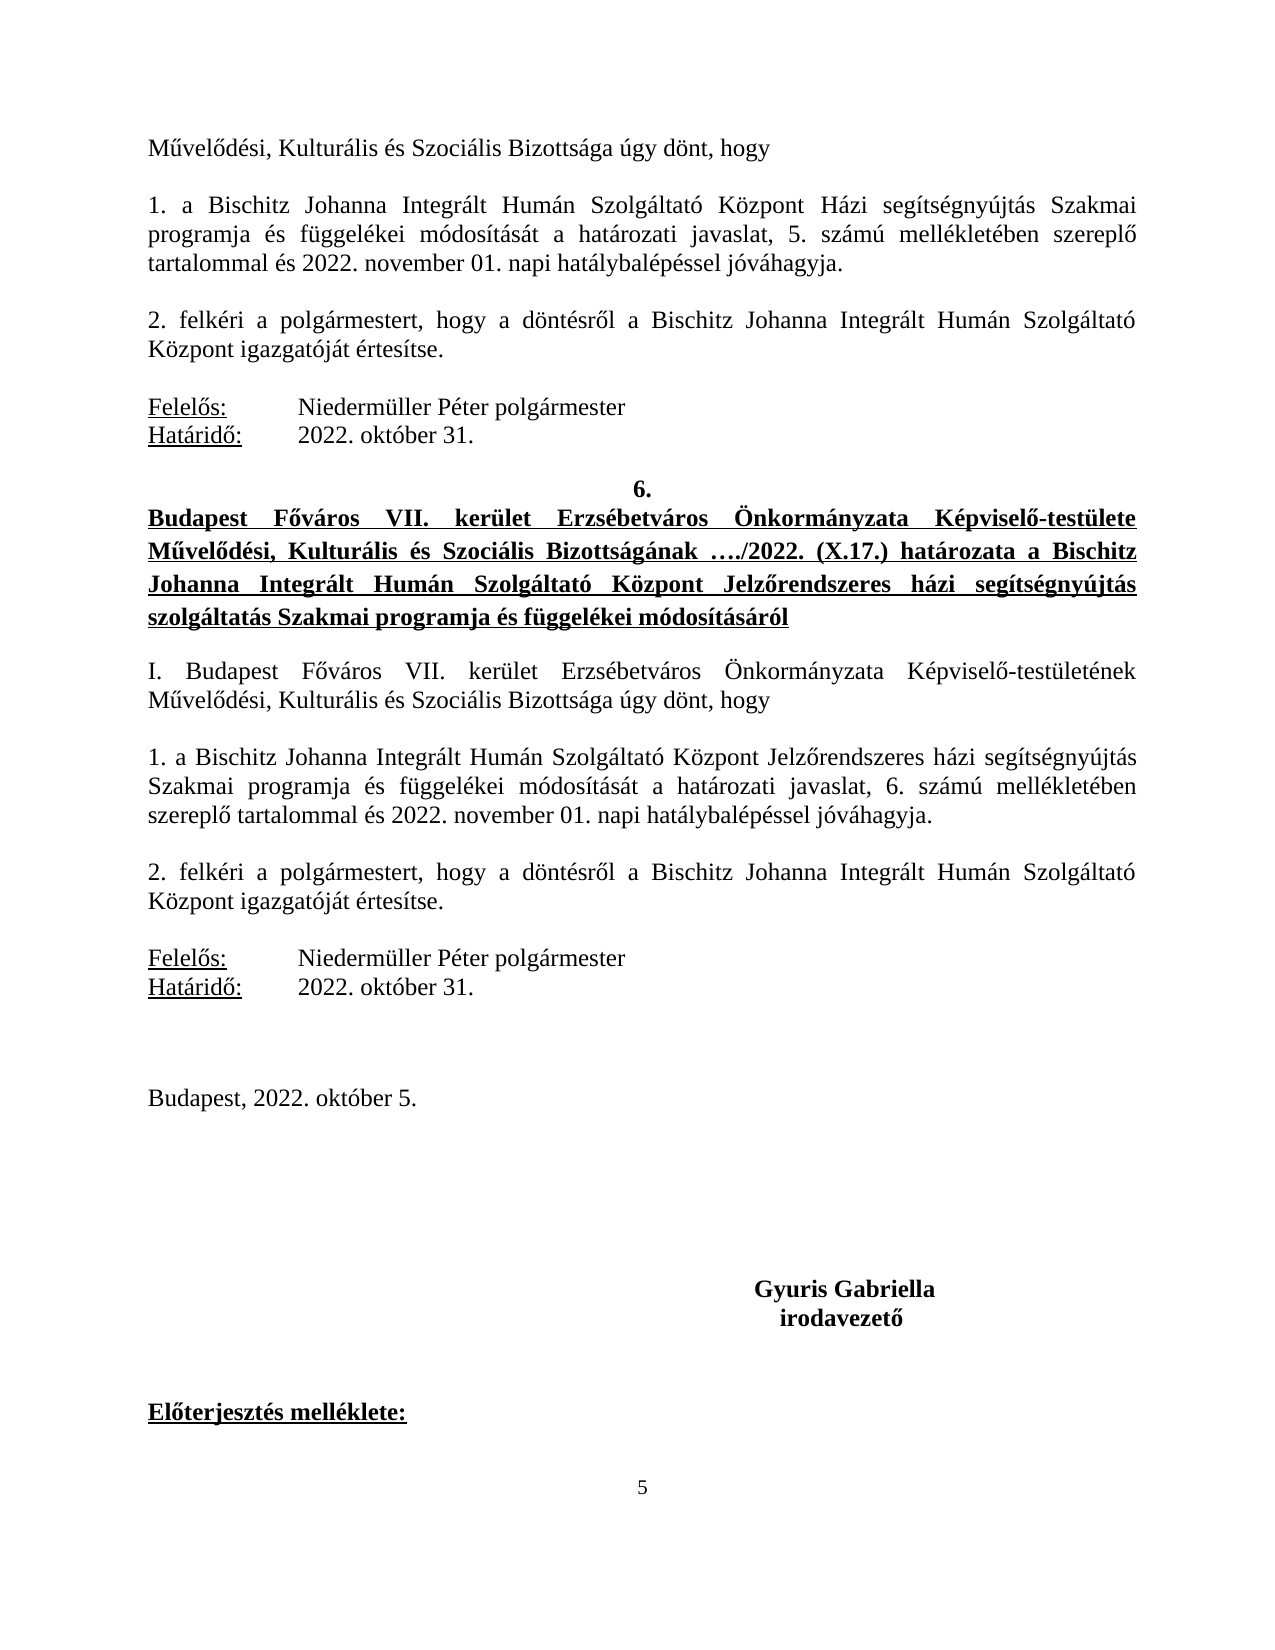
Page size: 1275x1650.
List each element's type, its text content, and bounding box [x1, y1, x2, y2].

list Budapest Főváros VII. kerület Erzsébetváros Önkormányzata Képviselő-testülete Művelődési, Kulturális és Szociális Bizottságának …./2022. (X.17.) határozata a Bischitz Johanna Integrált Humán Szolgáltató Központ Jelzőrendszeres házi segítségnyújtás szolgáltatás Szakmai programja és függelékei módosításáról [148, 503, 1137, 528]
text Előterjesztés melléklete: [148, 1397, 1137, 1426]
text Gyuris Gabriella [148, 1274, 1137, 1303]
list Felelős: Niedermüller Péter polgármester [148, 943, 1137, 972]
list Budapest, 2022. október 5. [148, 1083, 1137, 1112]
text irodavezető [148, 1303, 1137, 1331]
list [148, 133, 1137, 162]
list I. Budapest Főváros VII. kerület Erzsébetváros Önkormányzata Képviselő-testületének Művelődési, Kulturális és Szociális Bizottsága úgy dönt, hogy [148, 656, 1137, 713]
list Felelős: Niedermüller Péter polgármester [148, 392, 1137, 420]
text 2. felkéri a polgármestert, hogy a döntésről a Bischitz Johanna Integrált Humán Szolgáltató Központ igazgatóját értesítse. [148, 857, 1137, 915]
text Határidő: 2022. október 31. [148, 972, 1137, 1001]
list Budapest Főváros VII. kerület Erzsébetváros Önkormányzata Képviselő-testülete Művelődési, Kulturális és Szociális Bizottságának …./2022. (X.17.) határozata a Bischitz Johanna Integrált Humán Szolgáltató Központ Jelzőrendszeres házi segítségnyújtás szolgáltatás Szakmai programja és függelékei módosításáról [148, 529, 1137, 561]
list 1. a Bischitz Johanna Integrált Humán Szolgáltató Központ Házi segítségnyújtás Szakmai programja és függelékei módosítását a határozati javaslat, 5. számú mellékletében szereplő tartalommal és 2022. november 01. napi hatálybalépéssel jóváhagyja. [148, 190, 1137, 277]
list 1. a Bischitz Johanna Integrált Humán Szolgáltató Központ Jelzőrendszeres házi segítségnyújtás Szakmai programja és függelékei módosítását a határozati javaslat, 6. számú mellékletében szereplő tartalommal és 2022. november 01. napi hatálybalépéssel jóváhagyja. [148, 742, 1137, 828]
list Budapest Főváros VII. kerület Erzsébetváros Önkormányzata Képviselő-testülete Művelődési, Kulturális és Szociális Bizottságának …./2022. (X.17.) határozata a Bischitz Johanna Integrált Humán Szolgáltató Központ Jelzőrendszeres házi segítségnyújtás szolgáltatás Szakmai programja és függelékei módosításáról [148, 562, 1137, 594]
text 2. felkéri a polgármestert, hogy a döntésről a Bischitz Johanna Integrált Humán Szolgáltató Központ igazgatóját értesítse. [148, 305, 1137, 363]
text Határidő: 2022. október 31. [148, 420, 1137, 449]
list Budapest Főváros VII. kerület Erzsébetváros Önkormányzata Képviselő-testülete Művelődési, Kulturális és Szociális Bizottságának …./2022. (X.17.) határozata a Bischitz Johanna Integrált Humán Szolgáltató Központ Jelzőrendszeres házi segítségnyújtás szolgáltatás Szakmai programja és függelékei módosításáról [148, 596, 1137, 631]
text 6. [148, 474, 1137, 503]
